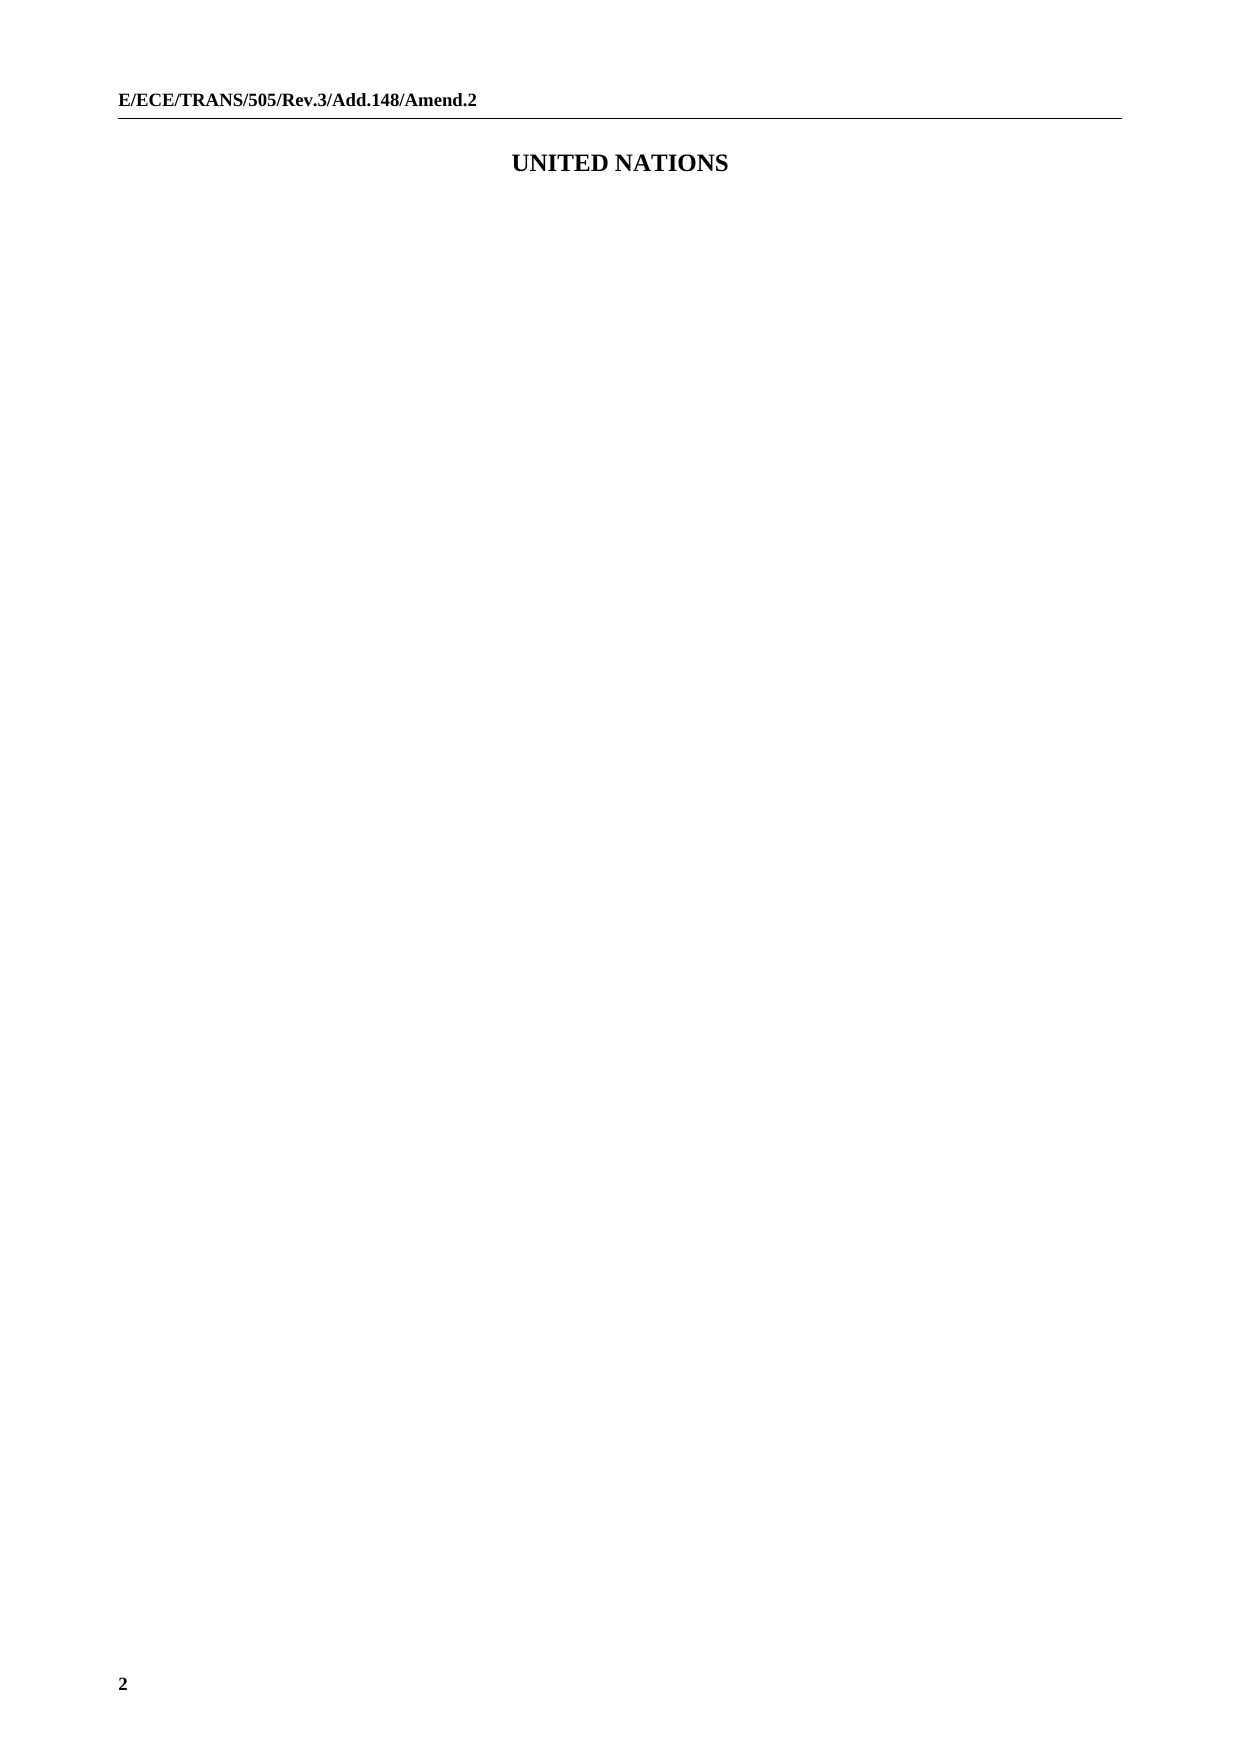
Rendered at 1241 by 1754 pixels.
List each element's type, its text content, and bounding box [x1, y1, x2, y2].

text UNITED NATIONS [118, 148, 1122, 176]
